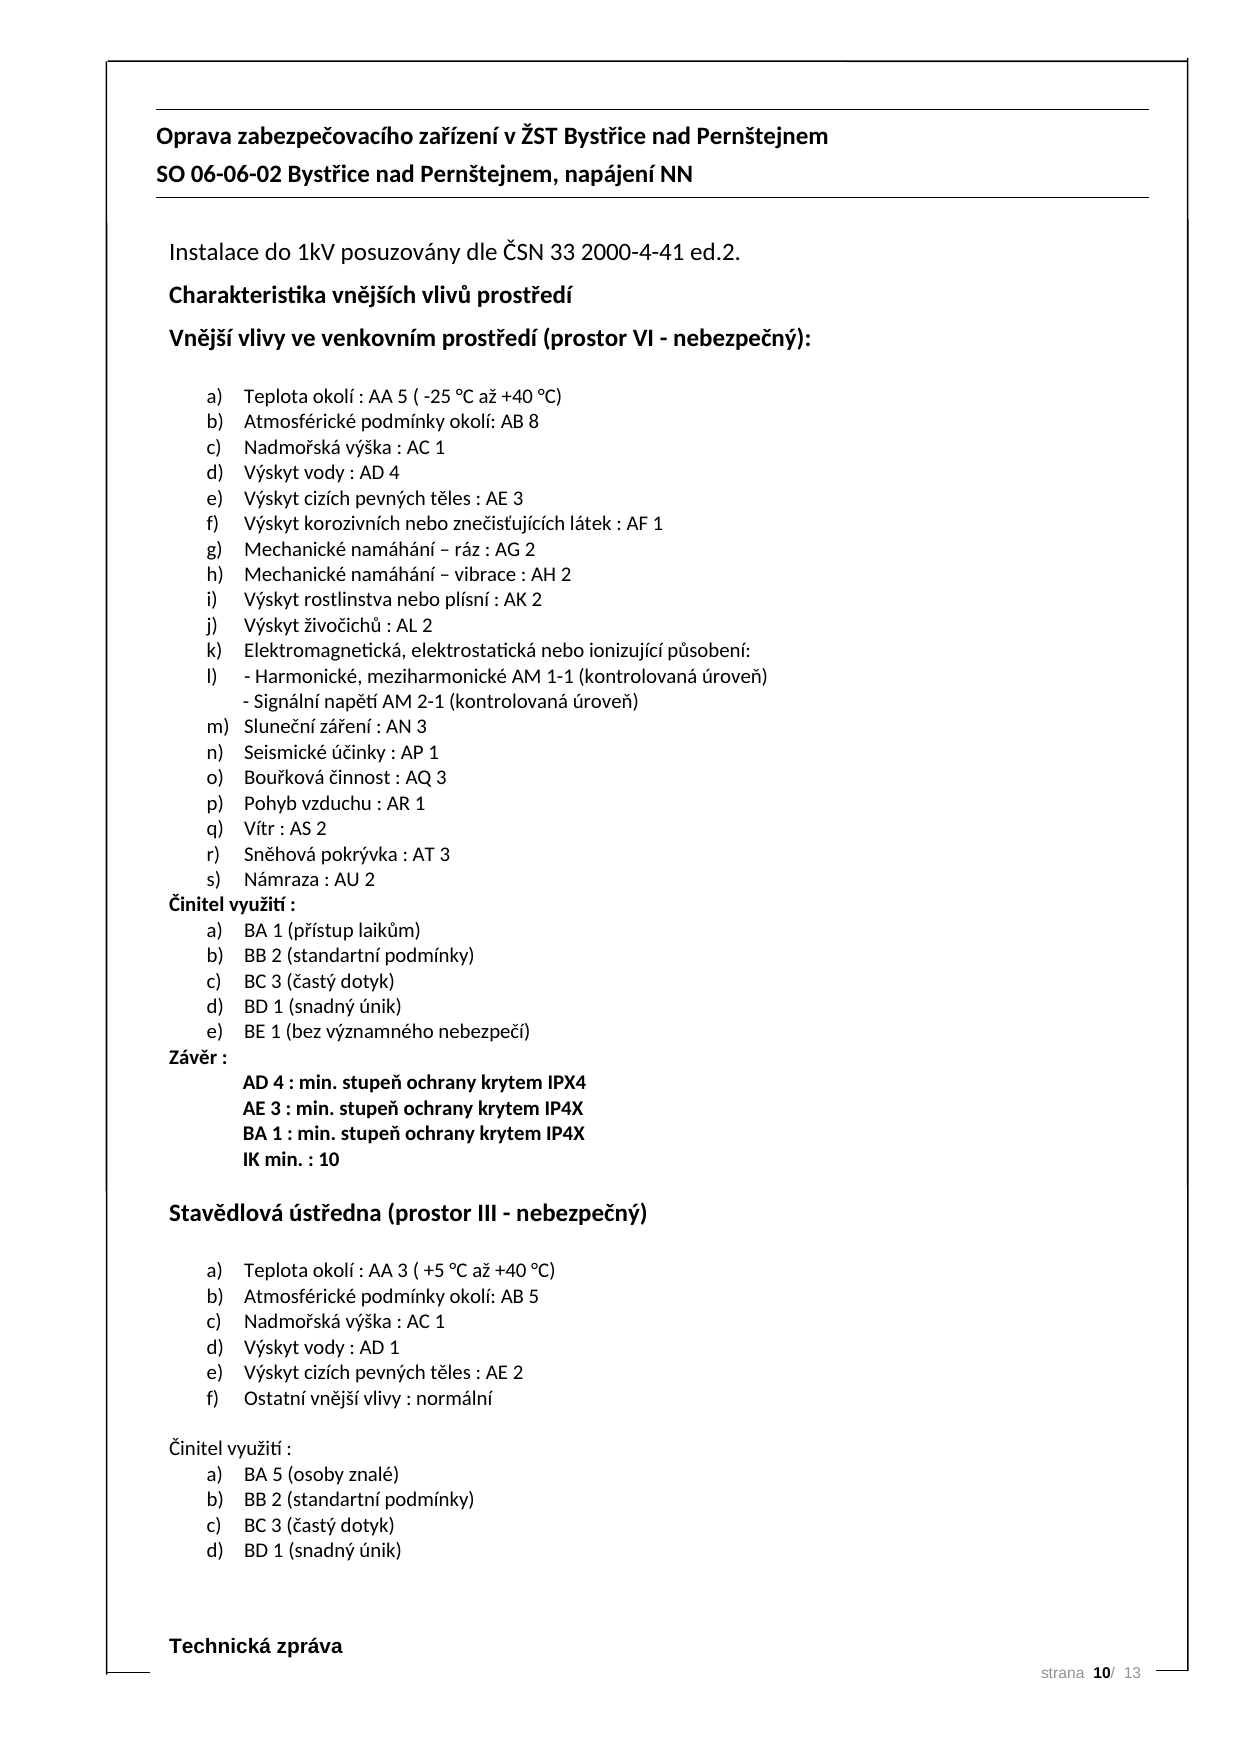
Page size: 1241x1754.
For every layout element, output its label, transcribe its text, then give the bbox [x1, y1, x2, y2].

list Teplota okolí : AA 5 ( -25 °C až +40 °C) [206, 383, 1144, 409]
list Atmosférické podmínky okolí: AB 8 [206, 409, 1144, 434]
list Atmosférické podmínky okolí: AB 5 [206, 1283, 1144, 1308]
list Mechanické namáhání – ráz : AG 2 [206, 536, 1144, 561]
text Instalace do 1kV posuzovány dle ČSN 33 2000-4-41 ed.2. [169, 236, 1144, 267]
text - Signální napětí AM 2-1 (kontrolovaná úroveň) [206, 688, 1144, 714]
text BA 1 : min. stupeň ochrany krytem IP4X [169, 1120, 1144, 1146]
list Výskyt vody : AD 4 [206, 459, 1144, 485]
list Námraza : AU 2 [206, 866, 1144, 892]
list Nadmořská výška : AC 1 [206, 1308, 1144, 1334]
list Elektromagnetická, elektrostatická nebo ionizující působení: [206, 637, 1144, 663]
text Charakteristika vnějších vlivů prostředí [169, 279, 1144, 310]
text AD 4 : min. stupeň ochrany krytem IPX4 [169, 1069, 1144, 1095]
list BC 3 (častý dotyk) [206, 968, 1144, 993]
list BD 1 (snadný únik) [206, 993, 1144, 1019]
list Výskyt rostlinstva nebo plísní : AK 2 [206, 587, 1144, 612]
list Pohyb vzduchu : AR 1 [206, 790, 1144, 815]
list Teplota okolí : AA 3 ( +5 °C až +40 °C) [206, 1258, 1144, 1283]
list Nadmořská výška : AC 1 [206, 434, 1144, 459]
list Sluneční záření : AN 3 [206, 714, 1144, 739]
text Vnější vlivy ve venkovním prostředí (prostor VI - nebezpečný): [169, 322, 1144, 353]
list BA 5 (osoby znalé) [206, 1461, 1144, 1486]
list Vítr : AS 2 [206, 815, 1144, 841]
list Seismické účinky : AP 1 [206, 739, 1144, 764]
list Sněhová pokrývka : AT 3 [206, 841, 1144, 866]
list Výskyt cizích pevných těles : AE 3 [206, 485, 1144, 510]
list BE 1 (bez významného nebezpečí) [206, 1019, 1144, 1044]
list Výskyt živočichů : AL 2 [206, 612, 1144, 637]
list Mechanické namáhání – vibrace : AH 2 [206, 561, 1144, 587]
text IK min. : 10 [169, 1146, 1144, 1171]
list BB 2 (standartní podmínky) [206, 1486, 1144, 1512]
list Výskyt cizích pevných těles : AE 2 [206, 1359, 1144, 1385]
list Ostatní vnější vlivy : normální [206, 1385, 1144, 1410]
list BC 3 (častý dotyk) [206, 1512, 1144, 1537]
list BA 1 (přístup laikům) [206, 917, 1144, 942]
text Stavědlová ústředna (prostor III - nebezpečný) [169, 1197, 1144, 1227]
list - Harmonické, meziharmonické AM 1-1 (kontrolovaná úroveň) [206, 663, 1144, 688]
text Činitel využití : [169, 1436, 1144, 1461]
list Bouřková činnost : AQ 3 [206, 764, 1144, 790]
list Výskyt korozivních nebo znečisťujících látek : AF 1 [206, 510, 1144, 536]
text AE 3 : min. stupeň ochrany krytem IP4X [169, 1095, 1144, 1120]
list BD 1 (snadný únik) [206, 1537, 1144, 1563]
list Výskyt vody : AD 1 [206, 1334, 1144, 1359]
text Činitel využití : [169, 892, 1144, 917]
text Závěr : [169, 1044, 1144, 1069]
list BB 2 (standartní podmínky) [206, 942, 1144, 968]
